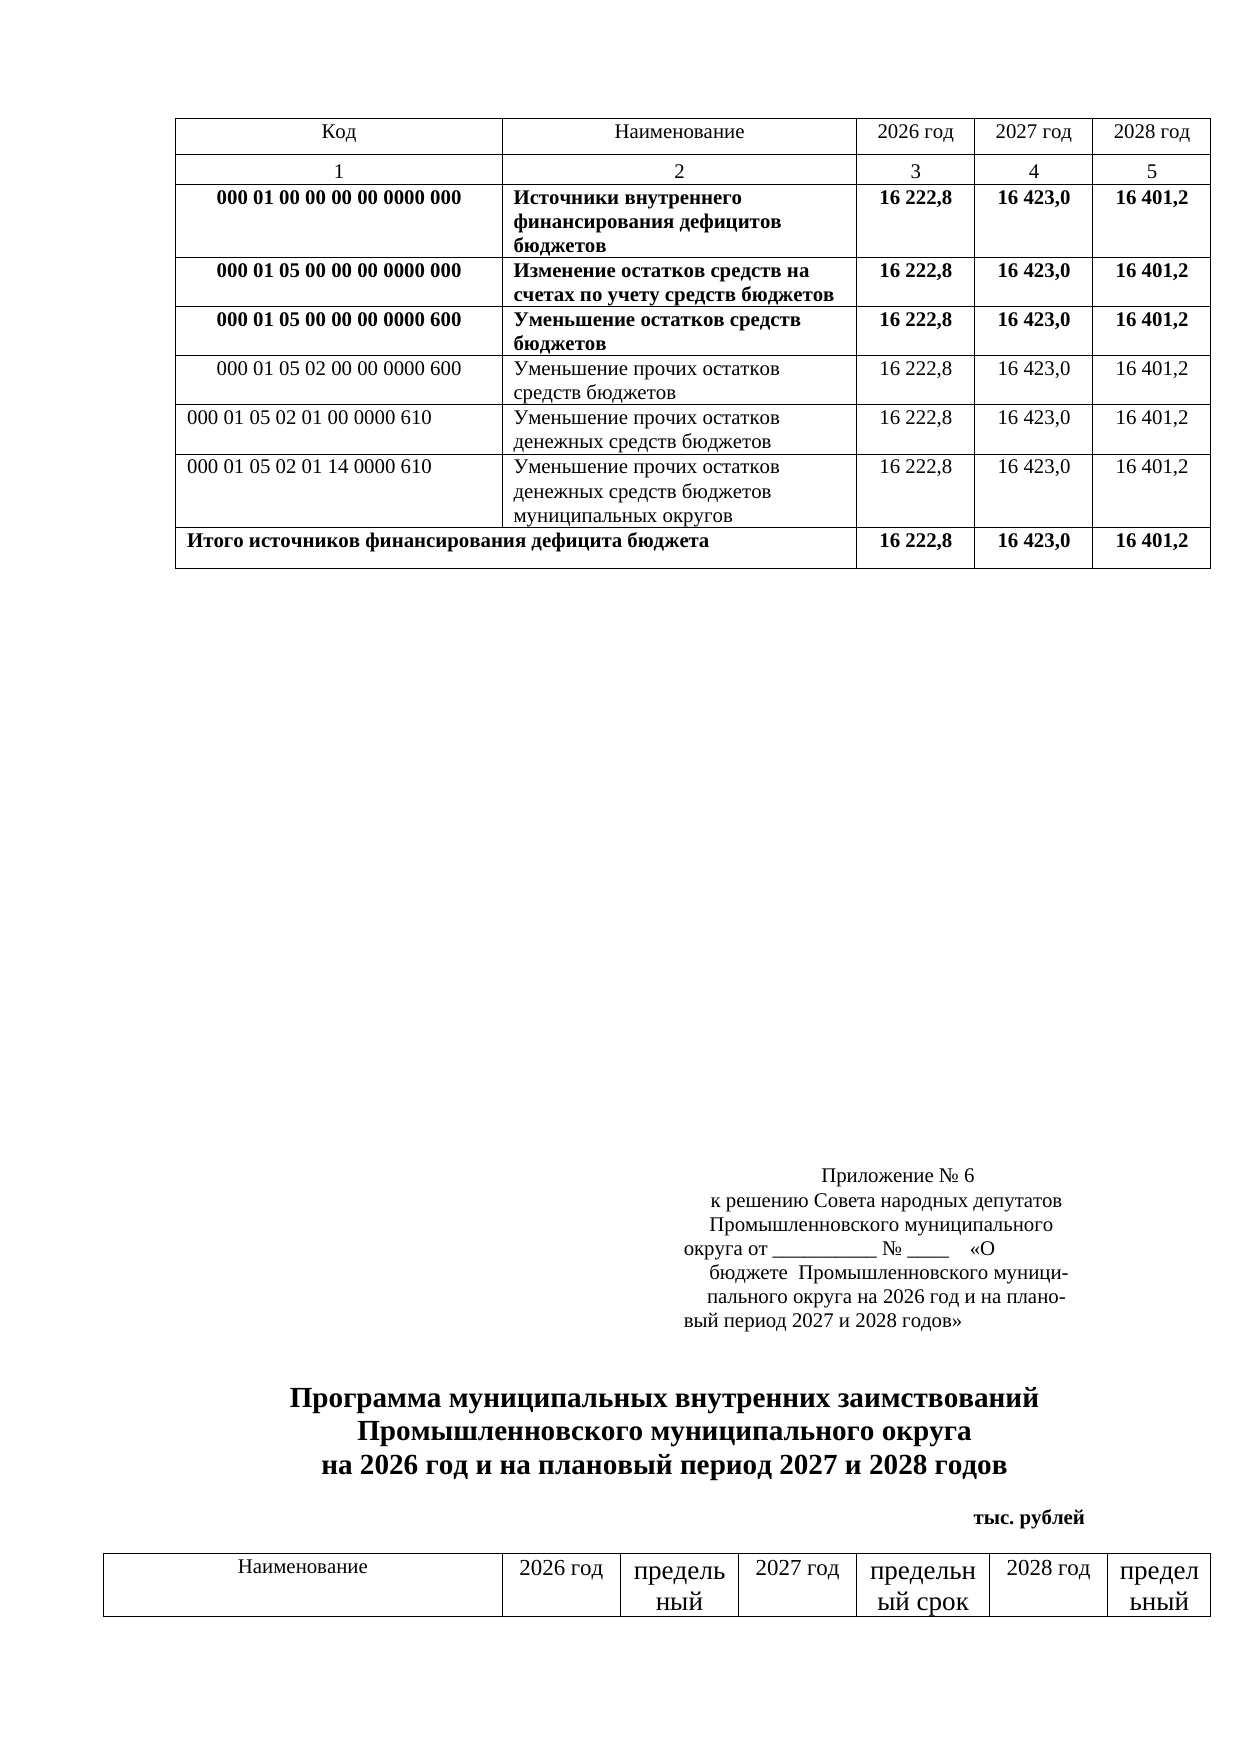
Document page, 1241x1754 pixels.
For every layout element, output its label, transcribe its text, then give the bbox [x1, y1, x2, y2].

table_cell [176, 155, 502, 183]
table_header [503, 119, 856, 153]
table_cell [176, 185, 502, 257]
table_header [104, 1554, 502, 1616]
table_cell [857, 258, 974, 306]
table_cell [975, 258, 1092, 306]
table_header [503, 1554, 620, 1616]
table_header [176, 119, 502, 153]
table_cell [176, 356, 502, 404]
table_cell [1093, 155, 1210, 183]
text на 2026 год и на плановый период 2027 и 2028 годов [177, 1447, 1152, 1481]
text округа от __________ № ____ «О [605, 1236, 1152, 1260]
text Промышленновского муниципального [605, 1212, 1152, 1236]
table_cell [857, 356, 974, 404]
text к решению Совета народных депутатов [605, 1187, 1152, 1212]
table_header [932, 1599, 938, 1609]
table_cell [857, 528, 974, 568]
text Программа муниципальных внутренних заимствований [177, 1380, 1152, 1413]
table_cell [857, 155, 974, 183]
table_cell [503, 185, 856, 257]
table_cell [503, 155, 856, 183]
text Приложение № 6 [694, 1163, 1152, 1187]
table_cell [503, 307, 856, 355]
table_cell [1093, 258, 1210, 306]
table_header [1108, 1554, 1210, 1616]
text тыс. рублей [177, 1505, 1152, 1529]
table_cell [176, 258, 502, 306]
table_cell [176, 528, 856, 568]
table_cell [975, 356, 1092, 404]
text вый период 2027 и 2028 годов» [605, 1308, 1152, 1332]
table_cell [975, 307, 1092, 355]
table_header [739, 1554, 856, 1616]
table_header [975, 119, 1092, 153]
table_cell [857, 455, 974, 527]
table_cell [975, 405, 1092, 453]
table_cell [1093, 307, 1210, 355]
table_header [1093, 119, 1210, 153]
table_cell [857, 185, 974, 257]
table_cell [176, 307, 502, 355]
text пального округа на 2026 год и на плано- [605, 1284, 1152, 1308]
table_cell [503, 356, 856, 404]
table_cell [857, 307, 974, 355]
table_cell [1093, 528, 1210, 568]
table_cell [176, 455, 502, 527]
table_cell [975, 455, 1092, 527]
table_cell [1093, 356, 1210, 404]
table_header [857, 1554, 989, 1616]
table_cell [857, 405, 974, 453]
text бюджете Промышленновского муници- [605, 1260, 1152, 1284]
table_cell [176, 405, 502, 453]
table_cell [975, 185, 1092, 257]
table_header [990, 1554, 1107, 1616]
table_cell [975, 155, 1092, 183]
text Промышленновского муниципального округа [177, 1413, 1152, 1447]
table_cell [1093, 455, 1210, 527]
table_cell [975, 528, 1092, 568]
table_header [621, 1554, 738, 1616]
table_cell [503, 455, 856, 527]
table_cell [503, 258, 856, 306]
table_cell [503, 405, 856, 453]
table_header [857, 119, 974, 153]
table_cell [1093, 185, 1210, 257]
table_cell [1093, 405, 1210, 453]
